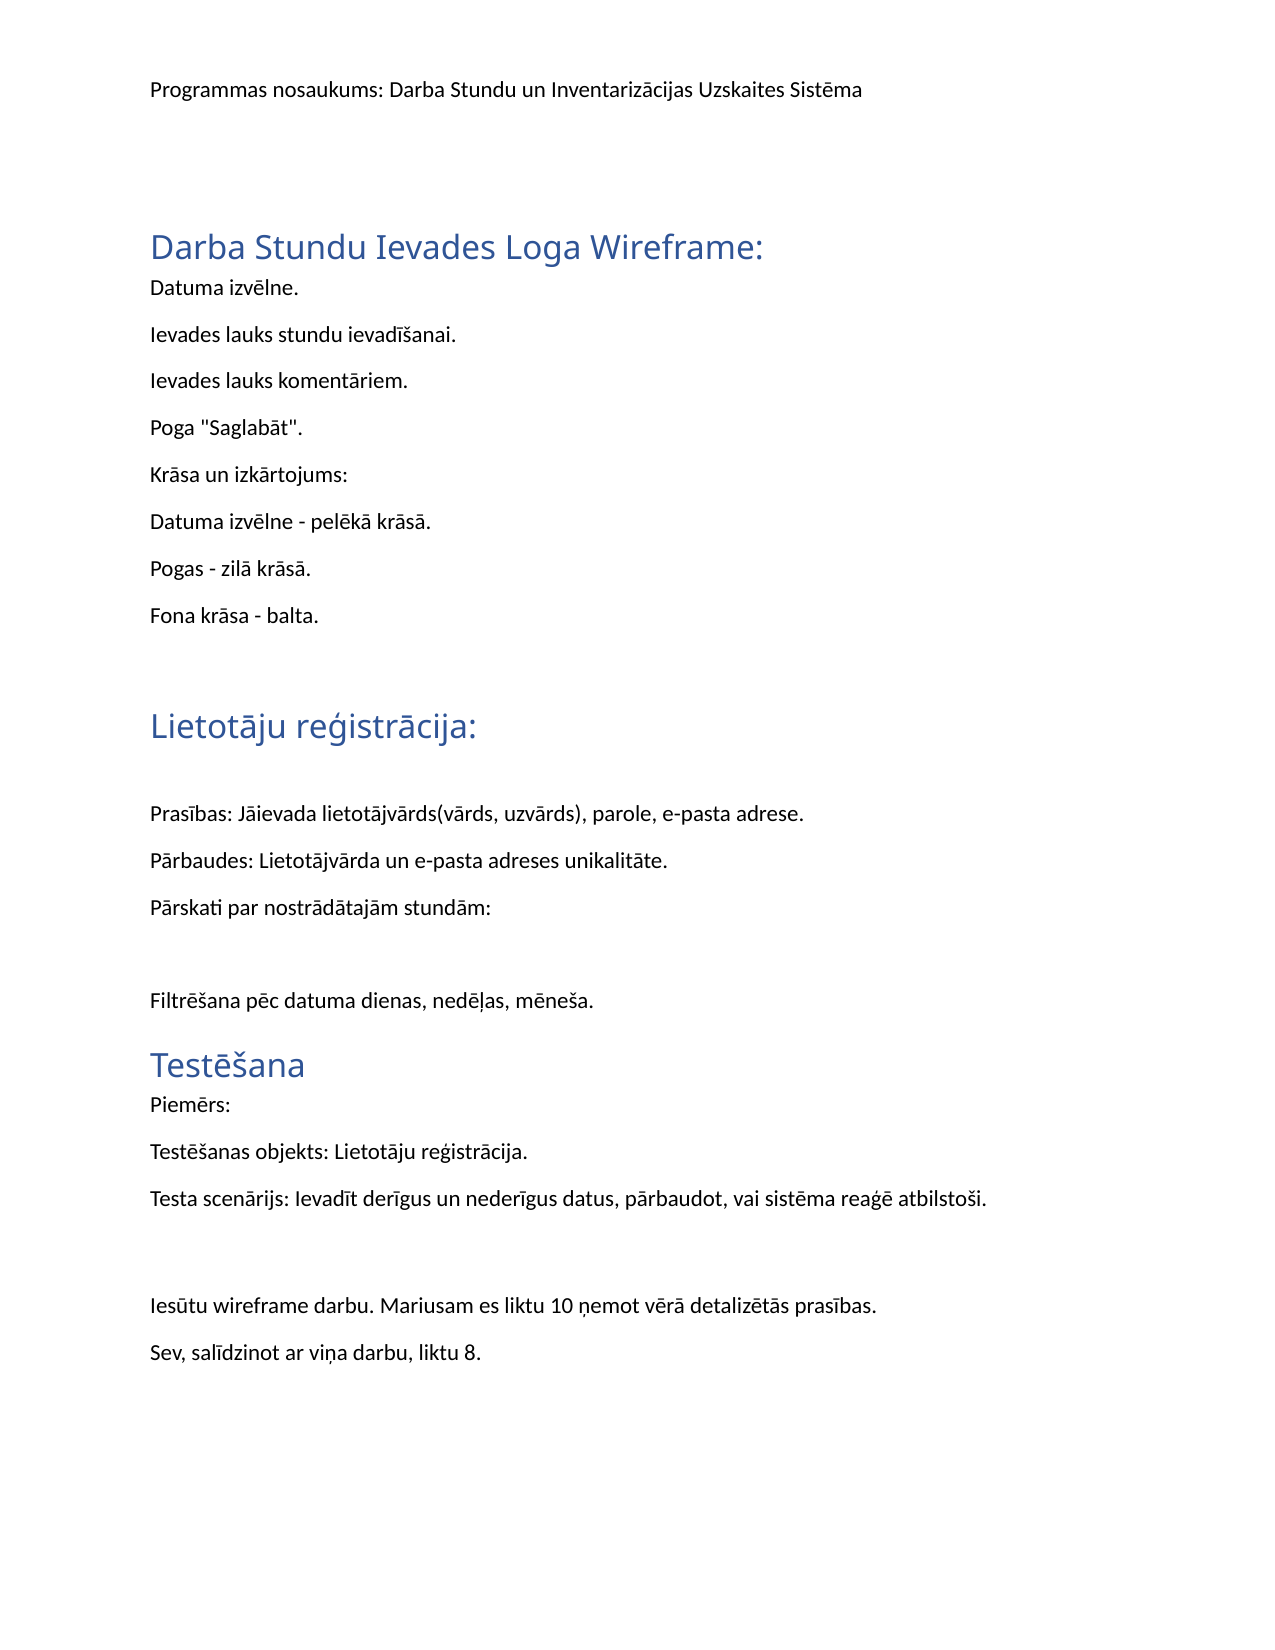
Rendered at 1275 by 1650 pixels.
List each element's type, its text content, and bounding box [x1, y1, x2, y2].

text Pārskati par nostrādātajām stundām: [150, 893, 1125, 921]
text Ievades lauks stundu ievadīšanai. [150, 320, 1125, 348]
text Poga "Saglabāt". [150, 413, 1125, 442]
subtitle Lietotāju reģistrācija: [150, 703, 1125, 748]
text Piemērs: [150, 1091, 1125, 1119]
text Pogas - zilā krāsā. [150, 554, 1125, 582]
subtitle Darba Stundu Ievades Loga Wireframe: [150, 224, 1125, 269]
text Testa scenārijs: Ievadīt derīgus un nederīgus datus, pārbaudot, vai sistēma reaģē atbilstoši. [150, 1184, 1125, 1273]
subtitle Testēšana [150, 1042, 1125, 1087]
text Fona krāsa - balta. [150, 601, 1125, 629]
text Sev, salīdzinot ar viņa darbu, liktu 8. [150, 1338, 1125, 1367]
text Pārbaudes: Lietotājvārda un e-pasta adreses unikalitāte. [150, 846, 1125, 874]
text Iesūtu wireframe darbu. Mariusam es liktu 10 ņemot vērā detalizētās prasības. [150, 1292, 1125, 1320]
text Krāsa un izkārtojums: [150, 460, 1125, 488]
text Prasības: Jāievada lietotājvārds(vārds, uzvārds), parole, e-pasta adrese. [150, 799, 1125, 827]
text Datuma izvēlne. [150, 273, 1125, 301]
text Ievades lauks komentāriem. [150, 367, 1125, 395]
text Filtrēšana pēc datuma dienas, nedēļas, mēneša. [150, 986, 1125, 1014]
text Datuma izvēlne - pelēkā krāsā. [150, 507, 1125, 535]
text Testēšanas objekts: Lietotāju reģistrācija. [150, 1137, 1125, 1166]
